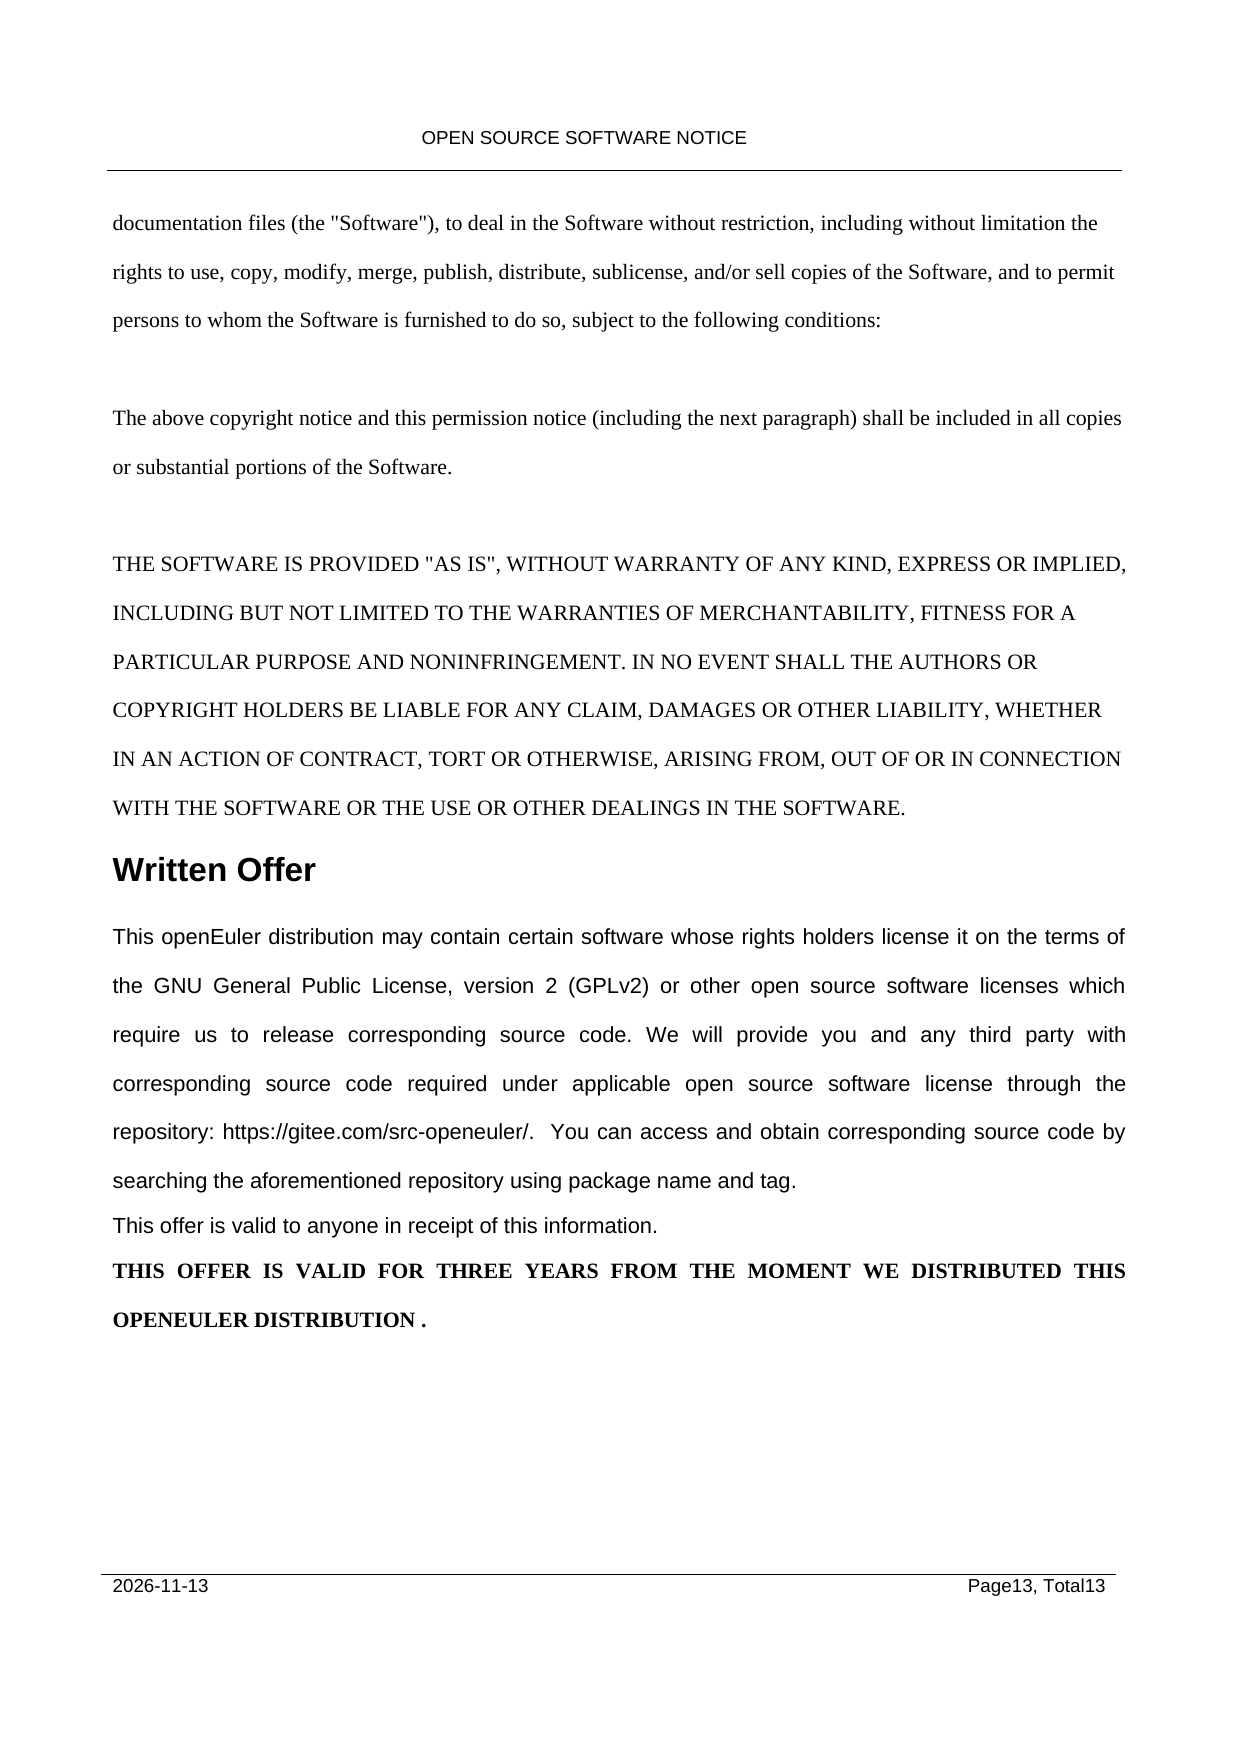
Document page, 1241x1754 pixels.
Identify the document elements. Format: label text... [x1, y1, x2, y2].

text This openEuler distribution may contain certain software whose rights holders license it on the terms of the GNU General Public License, version 2 (GPLv2) or other open source software licenses which require us to release corresponding source code. We will provide you and any third party with corresponding source code required under applicable open source software license through the repository: https://gitee.com/src-openeuler/. You can access and obtain corresponding source code by searching the aforementioned repository using package name and tag. [112, 921, 1128, 1197]
text THIS OFFER IS VALID FOR THREE YEARS FROM THE MOMENT WE DISTRIBUTED THIS OPENEULER DISTRIBUTION . [112, 1254, 1128, 1336]
text Written Offer [112, 836, 1128, 901]
text This offer is valid to anyone in receipt of this information. [112, 1209, 1128, 1242]
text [112, 206, 1128, 824]
